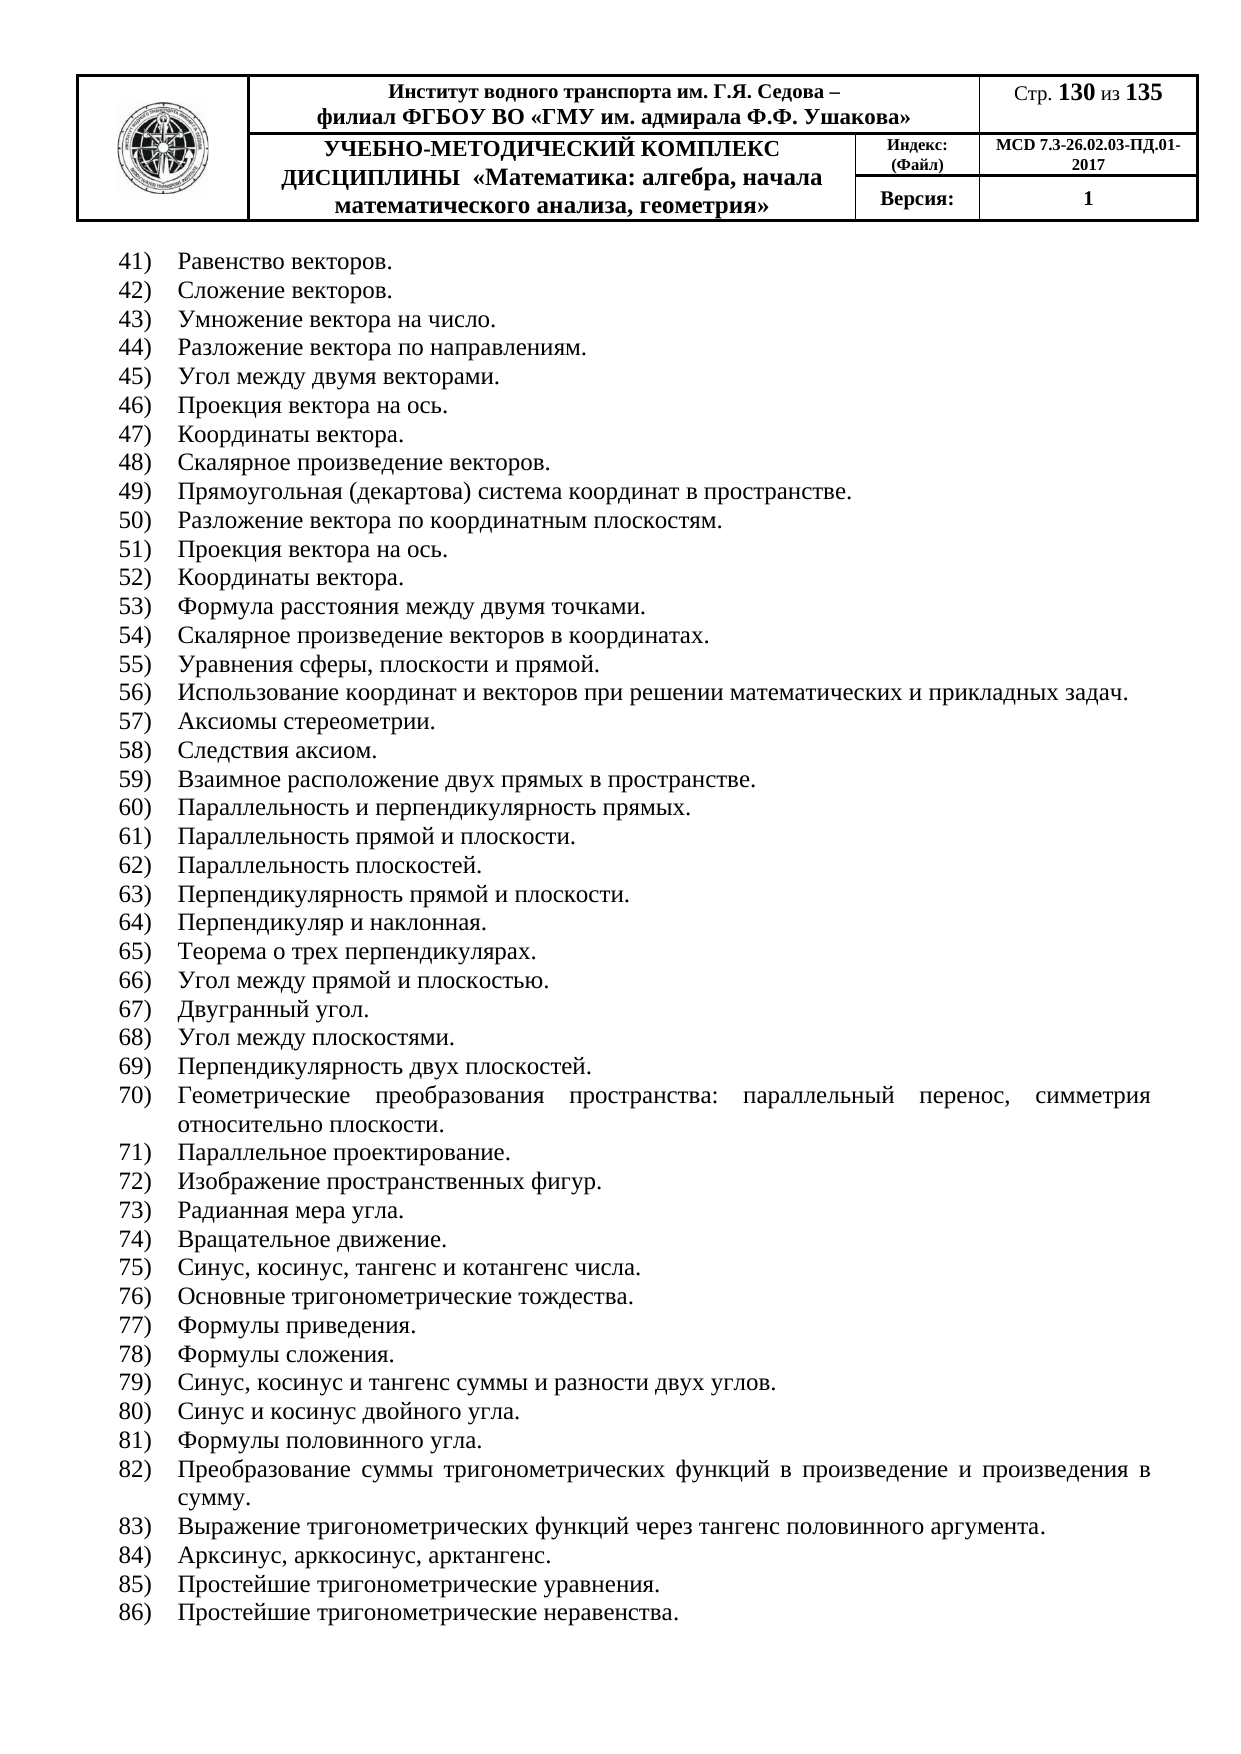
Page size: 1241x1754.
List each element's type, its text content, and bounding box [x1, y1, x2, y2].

list Изображение пространственных фигур. [118, 1166, 1152, 1195]
list Синус, косинус, тангенс и котангенс числа. [118, 1252, 1152, 1281]
list Перпендикулярность прямой и плоскости. [118, 879, 1152, 907]
list Использование координат и векторов при решении математических и прикладных задач. [118, 677, 1152, 706]
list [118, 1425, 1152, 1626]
list Аксиомы стереометрии. [118, 706, 1152, 735]
list Следствия аксиом. [118, 735, 1152, 764]
list Вращательное движение. [118, 1224, 1152, 1252]
list Координаты вектора. [118, 562, 1152, 591]
list Формулы сложения. [118, 1339, 1152, 1367]
list Взаимное расположение двух прямых в пространстве. [118, 764, 1152, 792]
list Формулы приведения. [118, 1310, 1152, 1339]
list Угол между прямой и плоскостью. [118, 965, 1152, 994]
list Геометрические преобразования пространства: параллельный перенос, симметрия относительно плоскости. [118, 1080, 1152, 1137]
list Угол между плоскостями. [118, 1022, 1152, 1051]
list Прямоугольная (декартова) система координат в пространстве. [118, 476, 1152, 505]
list Перпендикуляр и наклонная. [118, 907, 1152, 936]
list Параллельность плоскостей. [118, 850, 1152, 879]
list Разложение вектора по направлениям. [118, 332, 1152, 361]
list Разложение вектора по координатным плоскостям. [118, 505, 1152, 534]
list Радианная мера угла. [118, 1195, 1152, 1224]
list Угол между двумя векторами. [118, 361, 1152, 390]
list Синус и косинус двойного угла. [118, 1396, 1152, 1425]
list Скалярное произведение векторов в координатах. [118, 620, 1152, 649]
list Параллельное проектирование. [118, 1137, 1152, 1166]
list Проекция вектора на ось. [118, 534, 1152, 562]
list Двугранный угол. [118, 994, 1152, 1022]
list Умножение вектора на число. [118, 304, 1152, 332]
list Координаты вектора. [118, 419, 1152, 447]
list Перпендикулярность двух плоскостей. [118, 1051, 1152, 1080]
list Равенство векторов. [118, 246, 1152, 275]
picture [117, 102, 209, 194]
list Параллельность прямой и плоскости. [118, 821, 1152, 850]
list Теорема о трех перпендикулярах. [118, 936, 1152, 965]
list Формула расстояния между двумя точками. [118, 591, 1152, 620]
list Проекция вектора на ось. [118, 390, 1152, 419]
list Уравнения сферы, плоскости и прямой. [118, 649, 1152, 677]
list Основные тригонометрические тождества. [118, 1281, 1152, 1310]
list Сложение векторов. [118, 275, 1152, 304]
list Скалярное произведение векторов. [118, 447, 1152, 476]
list Синус, косинус и тангенс суммы и разности двух углов. [118, 1367, 1152, 1396]
list Параллельность и перпендикулярность прямых. [118, 792, 1152, 821]
